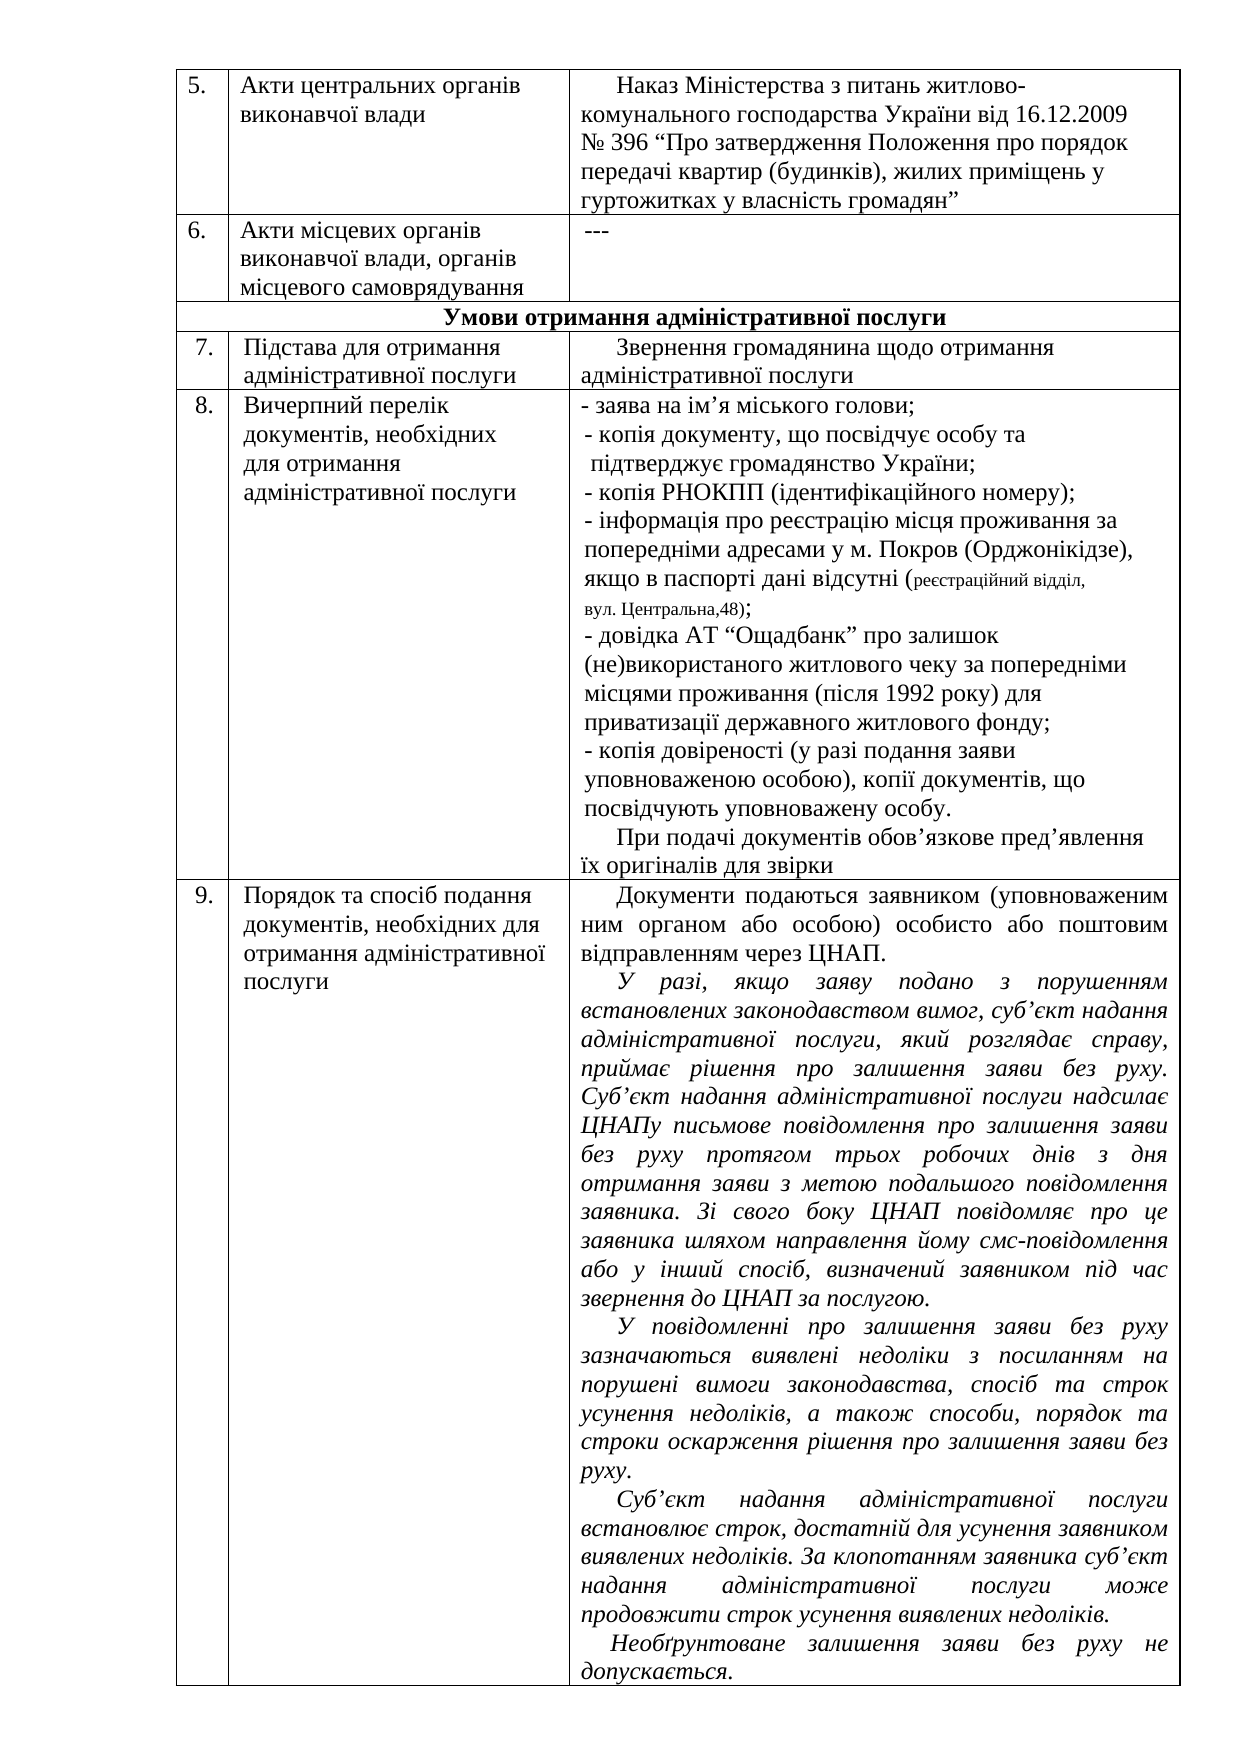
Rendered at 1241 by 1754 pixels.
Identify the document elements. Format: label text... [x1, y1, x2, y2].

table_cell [570, 880, 1179, 1685]
table_cell Умови отримання адміністративної послуги [177, 302, 1179, 331]
table_cell --- [570, 215, 1179, 301]
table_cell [229, 880, 569, 1685]
table_cell - заява на ім’я міського голови; - копія документу, що посвідчує особу та підтверджує громадянство України; - копія РНОКПП (ідентифікаційного номеру); - інформація про реєстрацію місця проживання за попередніми адресами у м. Покров (Орджонікідзе), якщо в паспорті дані відсутні (реєстраційний відділ, вул. Центральна,48); - довідка АТ “Ощадбанк” про залишок (не)використаного житлового чеку за попередніми місцями проживання (після 1992 року) для приватизації державного житлового фонду; - копія довіреності (у разі подання заяви уповноваженою особою), копії документів, що посвідчують уповноважену особу. При подачі документів обов’язкове пред’явлення їх оригіналів для звірки [570, 390, 1179, 879]
table_cell Акти місцевих органів виконавчої влади, органів місцевого самоврядування [229, 215, 569, 301]
table_cell Підстава для отримання адміністративної послуги [229, 332, 569, 389]
table_cell 6. [177, 215, 228, 301]
table_cell Звернення громадянина щодо отримання адміністративної послуги [570, 332, 1179, 389]
table_cell 7. [177, 332, 228, 389]
table_cell 5. [177, 70, 228, 214]
table_cell 9. [177, 880, 228, 1685]
table_cell Вичерпний перелік документів, необхідних для отримання адміністративної послуги [229, 390, 569, 879]
table_cell Наказ Міністерства з питань житлово-комунального господарства України від 16.12.2009 № 396 “Про затвердження Положення про порядок передачі квартир (будинків), жилих приміщень у гуртожитках у власність громадян” [570, 70, 1179, 214]
table_cell 8. [177, 390, 228, 879]
table_cell Акти центральних органів виконавчої влади [229, 70, 569, 214]
